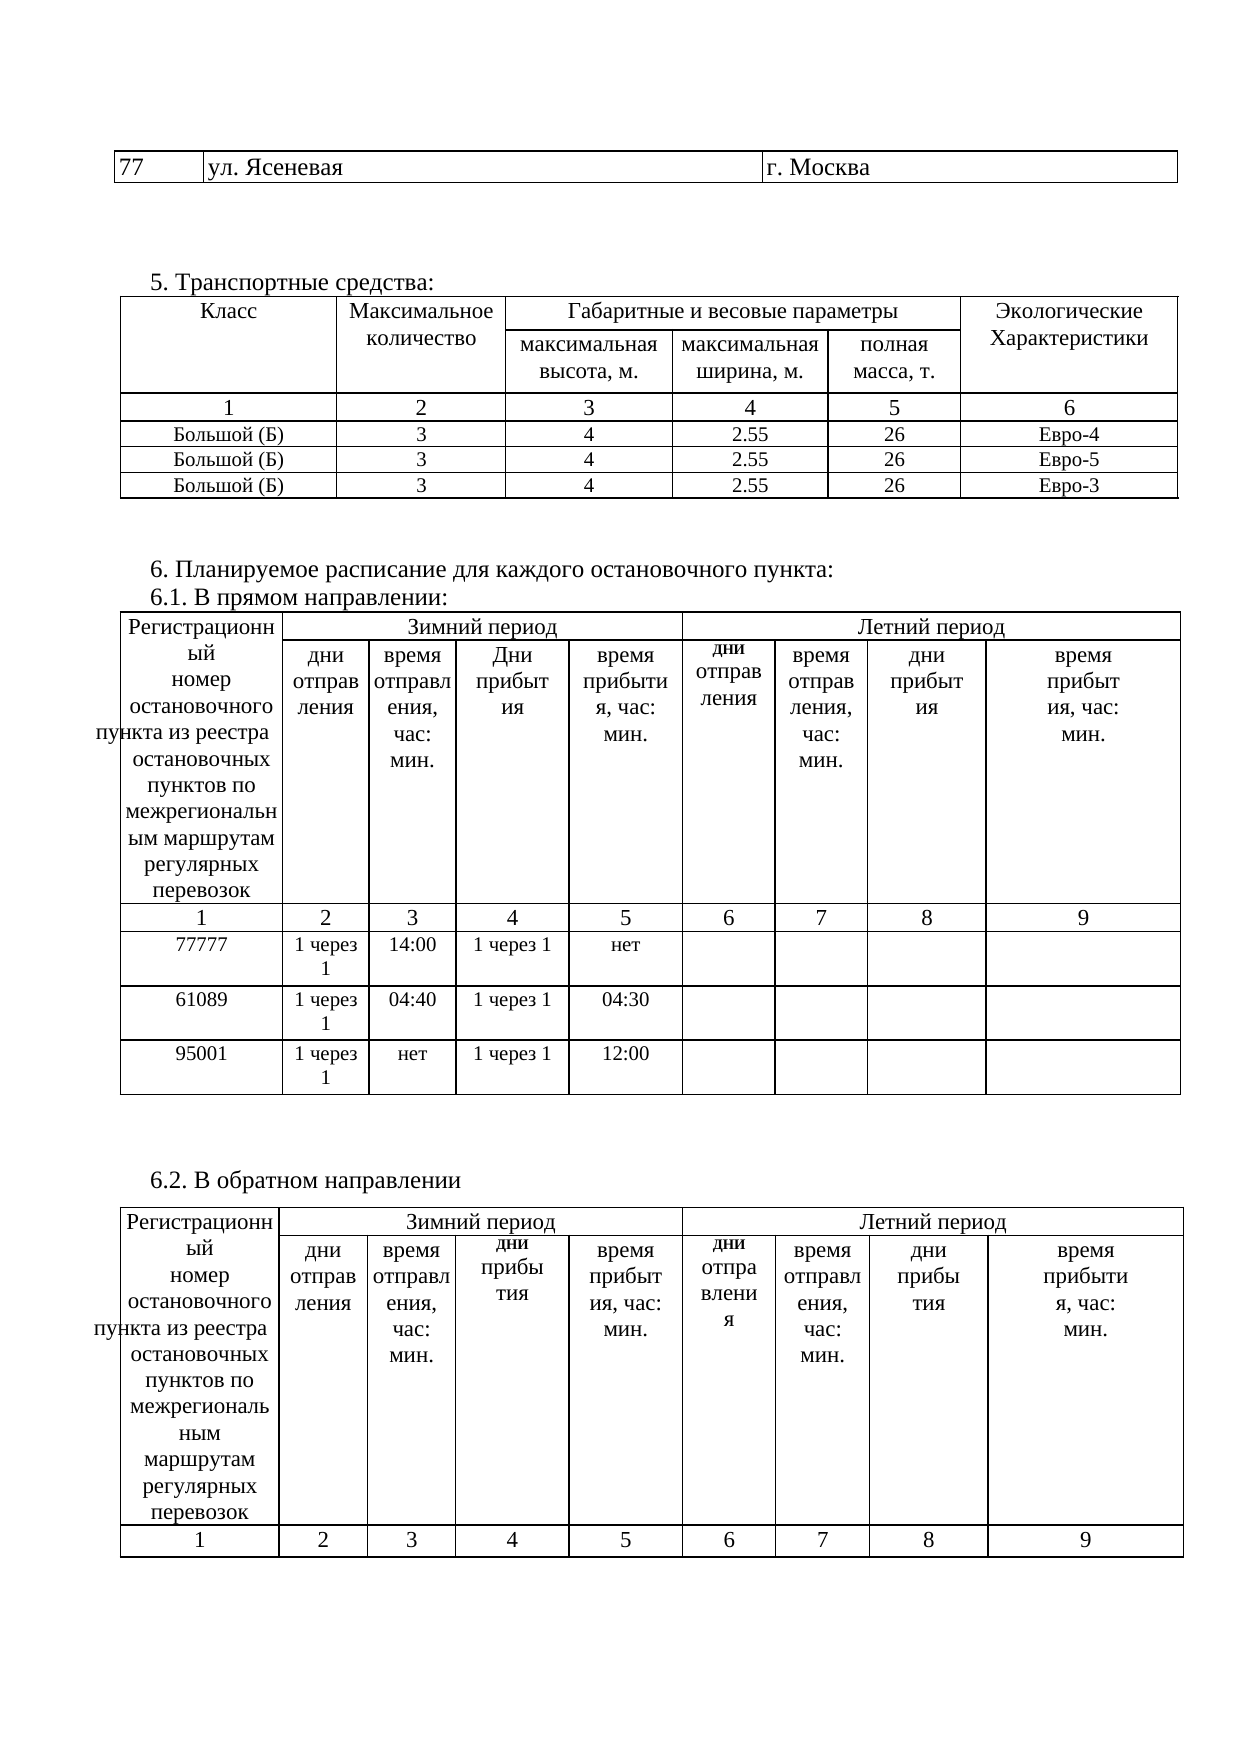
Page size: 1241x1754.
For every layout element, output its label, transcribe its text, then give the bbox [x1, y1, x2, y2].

table_cell 2 [337, 394, 505, 420]
table_cell 3 [337, 473, 505, 497]
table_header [121, 1208, 278, 1524]
table_cell дни прибыт ия [868, 641, 985, 903]
table_cell 1 через 1 [457, 987, 568, 1039]
table_cell 1 через 1 [457, 1041, 568, 1094]
table_cell 95001 [121, 1041, 282, 1094]
table_cell нет [370, 1041, 455, 1094]
table_cell 2 [280, 1526, 367, 1556]
table_cell 7 [776, 1526, 869, 1556]
table_cell [683, 987, 774, 1039]
table_cell 3 [370, 904, 455, 931]
table_cell [776, 932, 867, 985]
table_cell Евро-3 [961, 473, 1177, 497]
table_cell максимальная ширина, м. [673, 331, 827, 392]
table_cell 4 [456, 1526, 568, 1556]
table_cell 6 [683, 904, 774, 931]
table_cell ДНИ отправ ления [683, 641, 774, 903]
table_cell Большой (Б) [121, 422, 336, 446]
table_cell время прибыти я, час: мин. [570, 641, 682, 903]
table_cell Дни прибыт ия [457, 641, 568, 903]
text 6.1. В прямом направлении: [150, 582, 1090, 611]
table_cell [868, 932, 985, 985]
table_cell 77777 [121, 932, 282, 985]
table_cell время отправ ления, час: мин. [776, 641, 867, 903]
table_cell 1 через 1 [283, 1041, 368, 1094]
table_cell [683, 1041, 774, 1094]
table_cell 14:00 [370, 932, 455, 985]
table_cell г. Москва [763, 152, 1177, 181]
table_cell 6 [683, 1526, 775, 1556]
table_header Зимний период [283, 613, 682, 639]
table_header Летний период [683, 1208, 1183, 1234]
table_cell 7 [776, 904, 867, 931]
table_cell 1 [121, 394, 336, 420]
table_cell время отправл ения, час: мин. [776, 1236, 869, 1524]
table_cell 2.55 [673, 422, 827, 446]
table_cell 26 [829, 422, 960, 446]
table_header Регистрационный номер остановочного пункта из реестра остановочных пунктов по межрегиональным маршрутам регулярных перевозок [121, 613, 282, 903]
table_cell 4 [457, 904, 568, 931]
table_cell 1 через 1 [457, 932, 568, 985]
table_header Экологические Характеристики [961, 297, 1177, 392]
table_cell [776, 987, 867, 1039]
table_cell 2.55 [673, 473, 827, 497]
table_cell время прибыт ия, час: мин. [987, 641, 1180, 903]
table_cell 1 через 1 [283, 932, 368, 985]
table_cell дни прибы тия [870, 1236, 987, 1524]
table_cell 5 [570, 1526, 682, 1556]
table_cell 04:30 [570, 987, 682, 1039]
table_cell ДНИ прибы тия [456, 1236, 568, 1524]
table_cell 4 [506, 447, 672, 471]
table_cell Евро-5 [961, 447, 1177, 471]
table_cell [987, 932, 1180, 985]
table_cell ДНИ отпра влени я [683, 1236, 775, 1524]
table_cell 9 [989, 1526, 1183, 1556]
table_cell ул. Ясеневая [204, 152, 762, 181]
table_cell 5 [829, 394, 960, 420]
table_header Класс [121, 297, 336, 392]
table_cell 5 [570, 904, 682, 931]
text 5. Транспортные средства: [150, 267, 1090, 296]
table_cell 1 [121, 1526, 278, 1556]
text 6. Планируемое расписание для каждого остановочного пункта: [150, 554, 1090, 582]
table_cell 77 [115, 152, 203, 181]
table_cell 9 [987, 904, 1180, 931]
table_cell 8 [870, 1526, 987, 1556]
table_header Габаритные и весовые параметры [506, 297, 960, 329]
table_cell 12:00 [570, 1041, 682, 1094]
table_cell [868, 1041, 985, 1094]
table_cell дни отправ ления [283, 641, 368, 903]
table_cell 8 [868, 904, 985, 931]
table_cell 1 через 1 [283, 987, 368, 1039]
table_cell 4 [506, 473, 672, 497]
table_cell 3 [337, 447, 505, 471]
table_cell [868, 987, 985, 1039]
table_header Летний период [683, 613, 1180, 639]
table_header Зимний период [280, 1208, 682, 1234]
table_cell Большой (Б) [121, 447, 336, 471]
table_cell 3 [368, 1526, 455, 1556]
table_cell [987, 1041, 1180, 1094]
table_cell нет [570, 932, 682, 985]
table_cell максимальная высота, м. [506, 331, 672, 392]
text 6.2. В обратном направлении [150, 1165, 1090, 1194]
table_cell время прибыт ия, час: мин. [570, 1236, 682, 1524]
table_cell Большой (Б) [121, 473, 336, 497]
table_cell 26 [829, 473, 960, 497]
table_cell [776, 1041, 867, 1094]
table_cell полная масса, т. [829, 331, 960, 392]
table_cell 6 [961, 394, 1177, 420]
table_cell 04:40 [370, 987, 455, 1039]
table_cell 3 [506, 394, 672, 420]
table_cell 61089 [121, 987, 282, 1039]
table_cell время отправл ения, час: мин. [370, 641, 455, 903]
table_cell 2 [283, 904, 368, 931]
table_cell [987, 987, 1180, 1039]
table_cell 2.55 [673, 447, 827, 471]
table_cell Евро-4 [961, 422, 1177, 446]
table_cell время прибыти я, час: мин. [989, 1236, 1183, 1524]
table_cell 4 [506, 422, 672, 446]
table_cell 4 [673, 394, 827, 420]
table_cell время отправл ения, час: мин. [368, 1236, 455, 1524]
table_cell 1 [121, 904, 282, 931]
table_cell 26 [829, 447, 960, 471]
table_cell 3 [337, 422, 505, 446]
table_header Максимальное количество [337, 297, 505, 392]
table_cell дни отправ ления [280, 1236, 367, 1524]
table_cell [683, 932, 774, 985]
